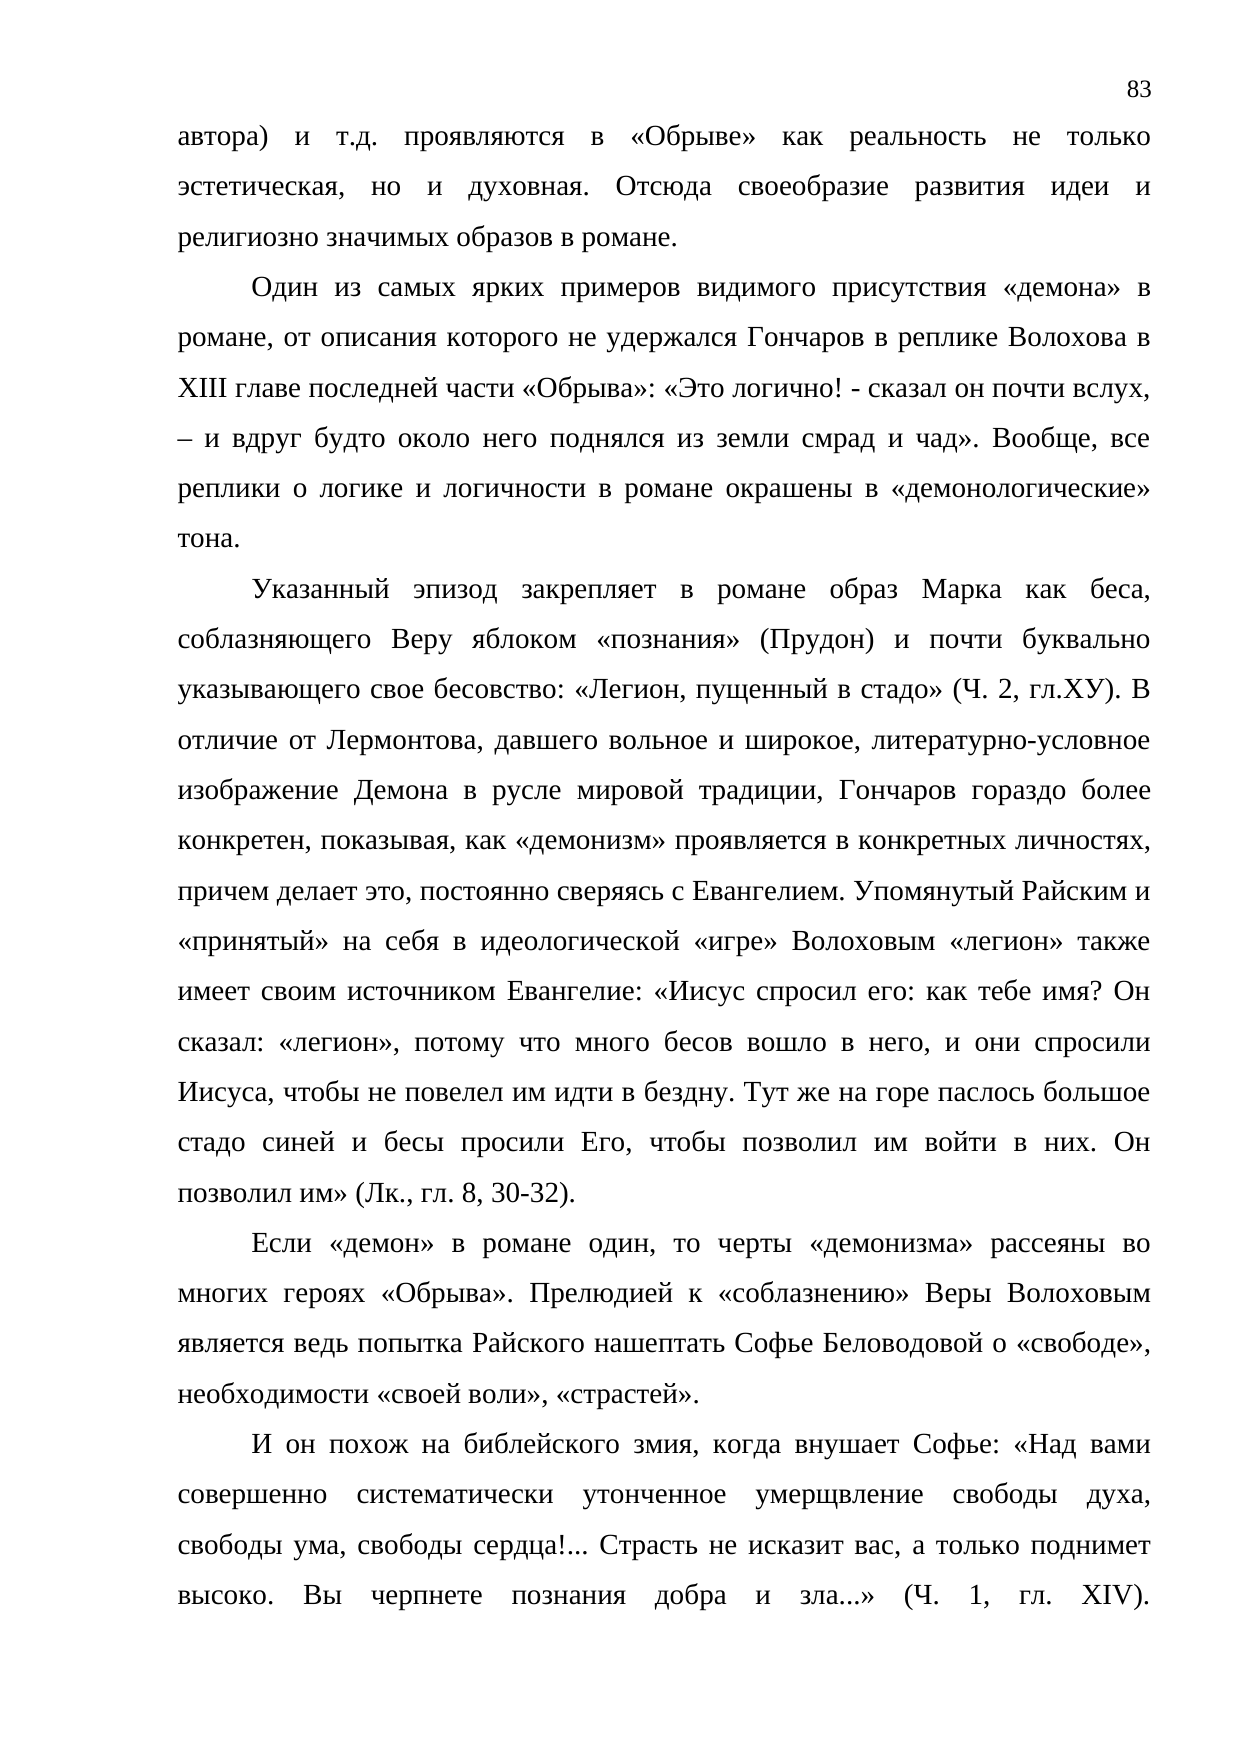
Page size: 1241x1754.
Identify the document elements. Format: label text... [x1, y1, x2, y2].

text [177, 118, 1152, 252]
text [177, 1426, 1152, 1611]
text Указанный эпизод закрепляет в романе образ Марка как беса, соблазняющего Веру яблоком «познания» (Прудон) и почти буквально указывающего свое бесовство: «Легион, пущенный в стадо» (Ч. 2, гл.ХУ). В отличие от Лермонтова, давшего вольное и широкое, литературно-условное изображение Демона в русле мировой традиции, Гончаров гораздо более конкретен, показывая, как «демонизм» проявляется в конкретных личностях, причем делает это, постоянно сверяясь с Евангелием. Упомянутый Райским и «принятый» на себя в идеологической «игре» Волоховым «легион» также имеет своим источником Евангелие: «Иисус спросил его: как тебе имя? Он сказал: «легион», потому что много бесов вошло в него, и они спросили Иисуса, чтобы не повелел им идти в бездну. Тут же на горе паслось большое стадо синей и бесы просили Его, чтобы позволил им войти в них. Он позволил им» (Лк., гл. 8, 30-32). [177, 571, 1152, 1208]
text Если «демон» в романе один, то черты «демонизма» рассеяны во многих героях «Обрыва». Прелюдией к «соблазнению» Веры Волоховым является ведь попытка Райского нашептать Софье Беловодовой о «свободе», необходимости «своей воли», «страстей». [177, 1225, 1152, 1409]
text Один из самых ярких примеров видимого присутствия «демона» в романе, от описания которого не удержался Гончаров в реплике Волохова в XIII главе последней части «Обрыва»: «Это логично! - сказал он почти вслух, – и вдруг будто около него поднялся из земли смрад и чад». Вообще, все реплики о логике и логичности в романе окрашены в «демонологические» тона. [177, 269, 1152, 554]
